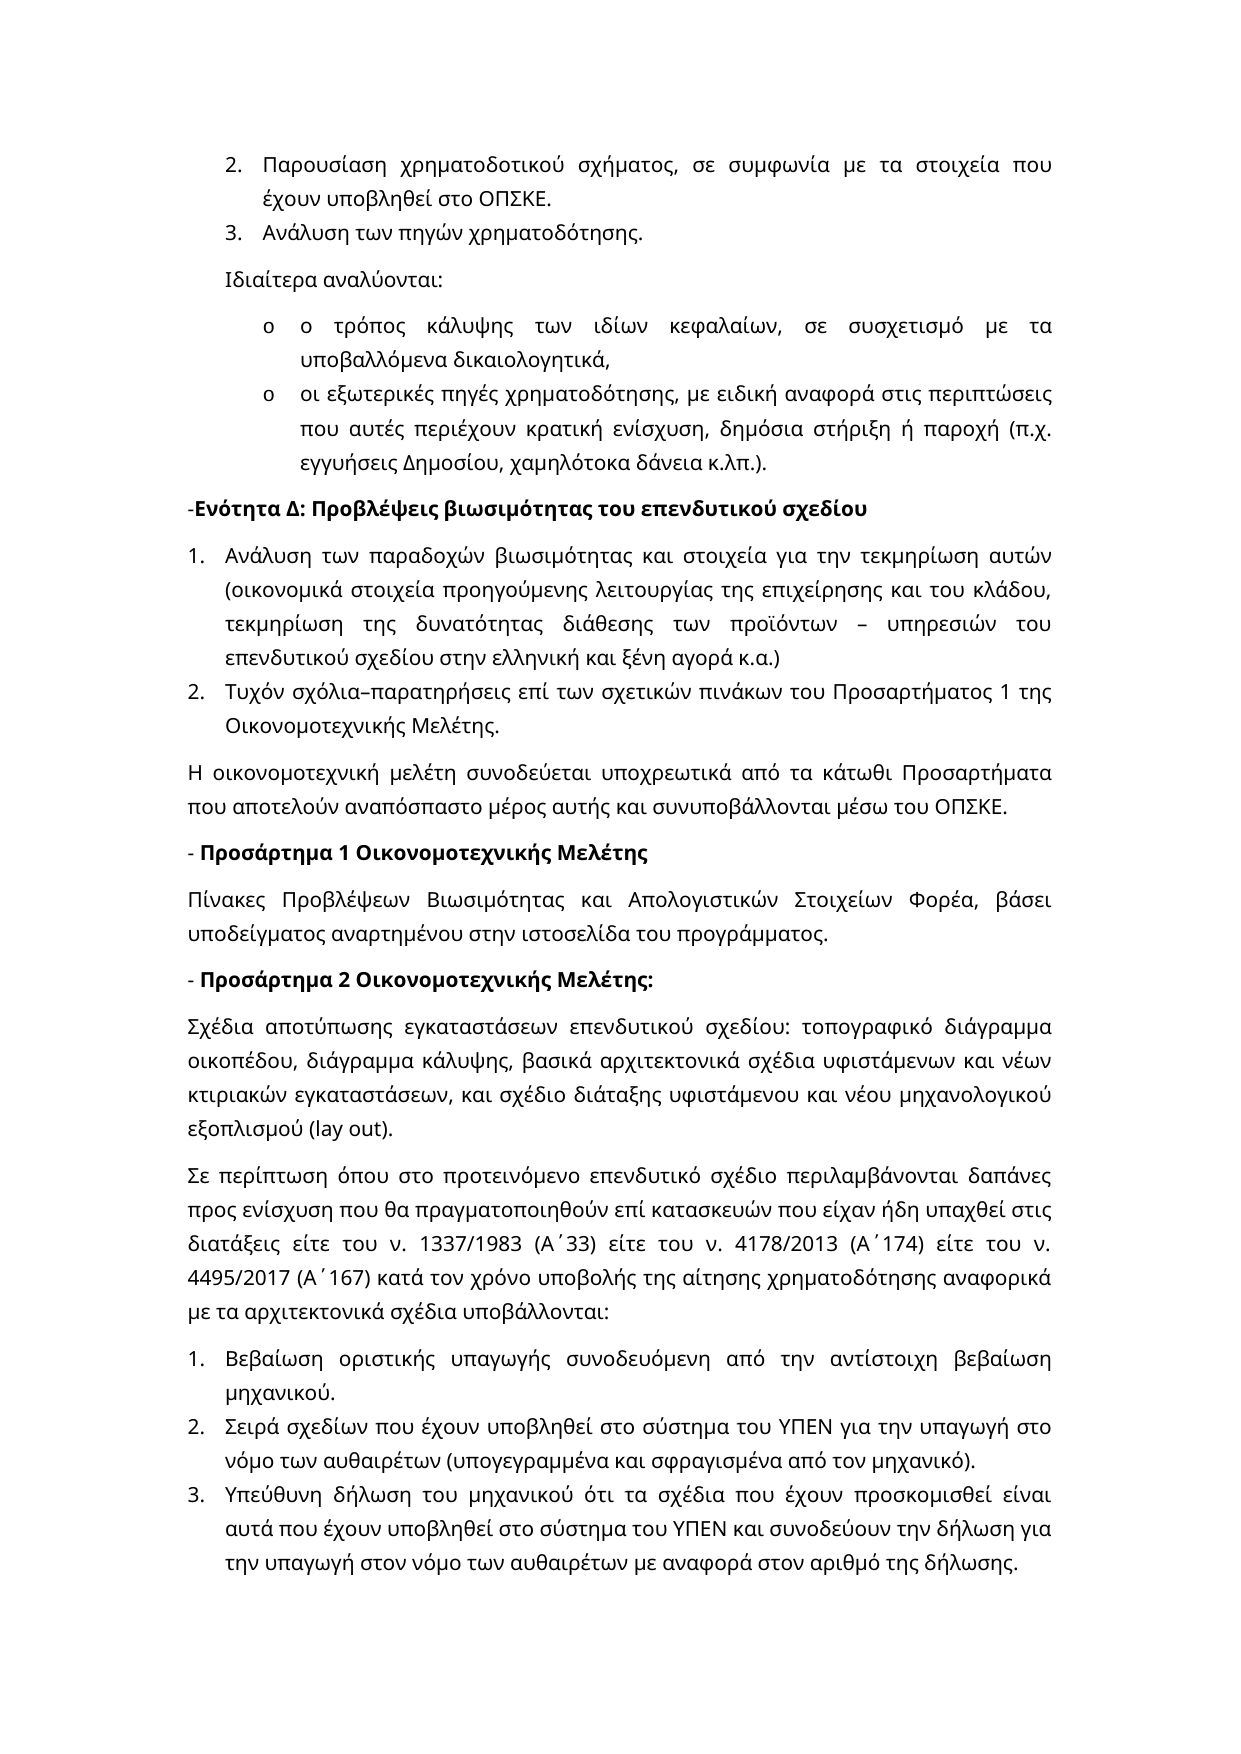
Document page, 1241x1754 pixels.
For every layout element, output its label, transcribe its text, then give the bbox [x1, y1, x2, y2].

text Σε περίπτωση όπου στο προτεινόμενο επενδυτικό σχέδιο περιλαμβάνονται δαπάνες προς ενίσχυση που θα πραγματοποιηθούν επί κατασκευών που είχαν ήδη υπαχθεί στις διατάξεις είτε του ν. 1337/1983 (Α΄33) είτε του ν. 4178/2013 (Α΄174) είτε του ν. 4495/2017 (Α΄167) κατά τον χρόνο υποβολής της αίτησης χρηματοδότησης αναφορικά με τα αρχιτεκτονικά σχέδια υποβάλλονται: [187, 1161, 1053, 1326]
text Πίνακες Προβλέψεων Βιωσιμότητας και Απολογιστικών Στοιχείων Φορέα, βάσει υποδείγματος αναρτημένου στην ιστοσελίδα του προγράμματος. [187, 885, 1053, 947]
text -Ενότητα Δ: Προβλέψεις βιωσιμότητας του επενδυτικού σχεδίου [187, 494, 1053, 523]
text - Προσάρτημα 1 Οικονομοτεχνικής Μελέτης [187, 838, 1053, 867]
text Η οικονομοτεχνική μελέτη συνοδεύεται υποχρεωτικά από τα κάτωθι Προσαρτήματα που αποτελούν αναπόσπαστο μέρος αυτής και συνυποβάλλονται μέσω του ΟΠΣΚΕ. [187, 758, 1053, 820]
text - Προσάρτημα 2 Οικονομοτεχνικής Μελέτης: [187, 966, 1053, 994]
list ο τρόπος κάλυψης των ιδίων κεφαλαίων, σε συσχετισμό με τα υποβαλλόμενα δικαιολογητικά, [262, 311, 1053, 374]
list Ανάλυση των πηγών χρηματοδότησης. [225, 218, 1053, 247]
list Υπεύθυνη δήλωση του μηχανικού ότι τα σχέδια που έχουν προσκομισθεί είναι αυτά που έχουν υποβληθεί στο σύστημα του ΥΠΕΝ και συνοδεύουν την δήλωση για την υπαγωγή στον νόμο των αυθαιρέτων με αναφορά στον αριθμό της δήλωσης. [187, 1480, 1053, 1576]
list Τυχόν σχόλια–παρατηρήσεις επί των σχετικών πινάκων του Προσαρτήματος 1 της Οικονομοτεχνικής Μελέτης. [187, 677, 1053, 739]
list Βεβαίωση οριστικής υπαγωγής συνοδευόμενη από την αντίστοιχη βεβαίωση μηχανικού. [187, 1344, 1053, 1406]
list Σειρά σχεδίων που έχουν υποβληθεί στο σύστημα του ΥΠΕΝ για την υπαγωγή στο νόμο των αυθαιρέτων (υπογεγραμμένα και σφραγισμένα από τον μηχανικό). [187, 1412, 1053, 1474]
text Ιδιαίτερα αναλύονται: [225, 265, 1053, 293]
list Ανάλυση των παραδοχών βιωσιμότητας και στοιχεία για την τεκμηρίωση αυτών (οικονομικά στοιχεία προηγούμενης λειτουργίας της επιχείρησης και του κλάδου, τεκμηρίωση της δυνατότητας διάθεσης των προϊόντων – υπηρεσιών του επενδυτικού σχεδίου στην ελληνική και ξένη αγορά κ.α.) [187, 541, 1053, 671]
list Παρουσίαση χρηματοδοτικού σχήματος, σε συμφωνία με τα στοιχεία που έχουν υποβληθεί στο ΟΠΣΚΕ. [225, 150, 1053, 212]
text Σχέδια αποτύπωσης εγκαταστάσεων επενδυτικού σχεδίου: τοπογραφικό διάγραμμα οικοπέδου, διάγραμμα κάλυψης, βασικά αρχιτεκτονικά σχέδια υφιστάμενων και νέων κτιριακών εγκαταστάσεων, και σχέδιο διάταξης υφιστάμενου και νέου μηχανολογικού εξοπλισμού (lay out). [187, 1012, 1053, 1143]
list οι εξωτερικές πηγές χρηματοδότησης, με ειδική αναφορά στις περιπτώσεις που αυτές περιέχουν κρατική ενίσχυση, δημόσια στήριξη ή παροχή (π.χ. εγγυήσεις Δημοσίου, χαμηλότοκα δάνεια κ.λπ.). [262, 379, 1053, 476]
